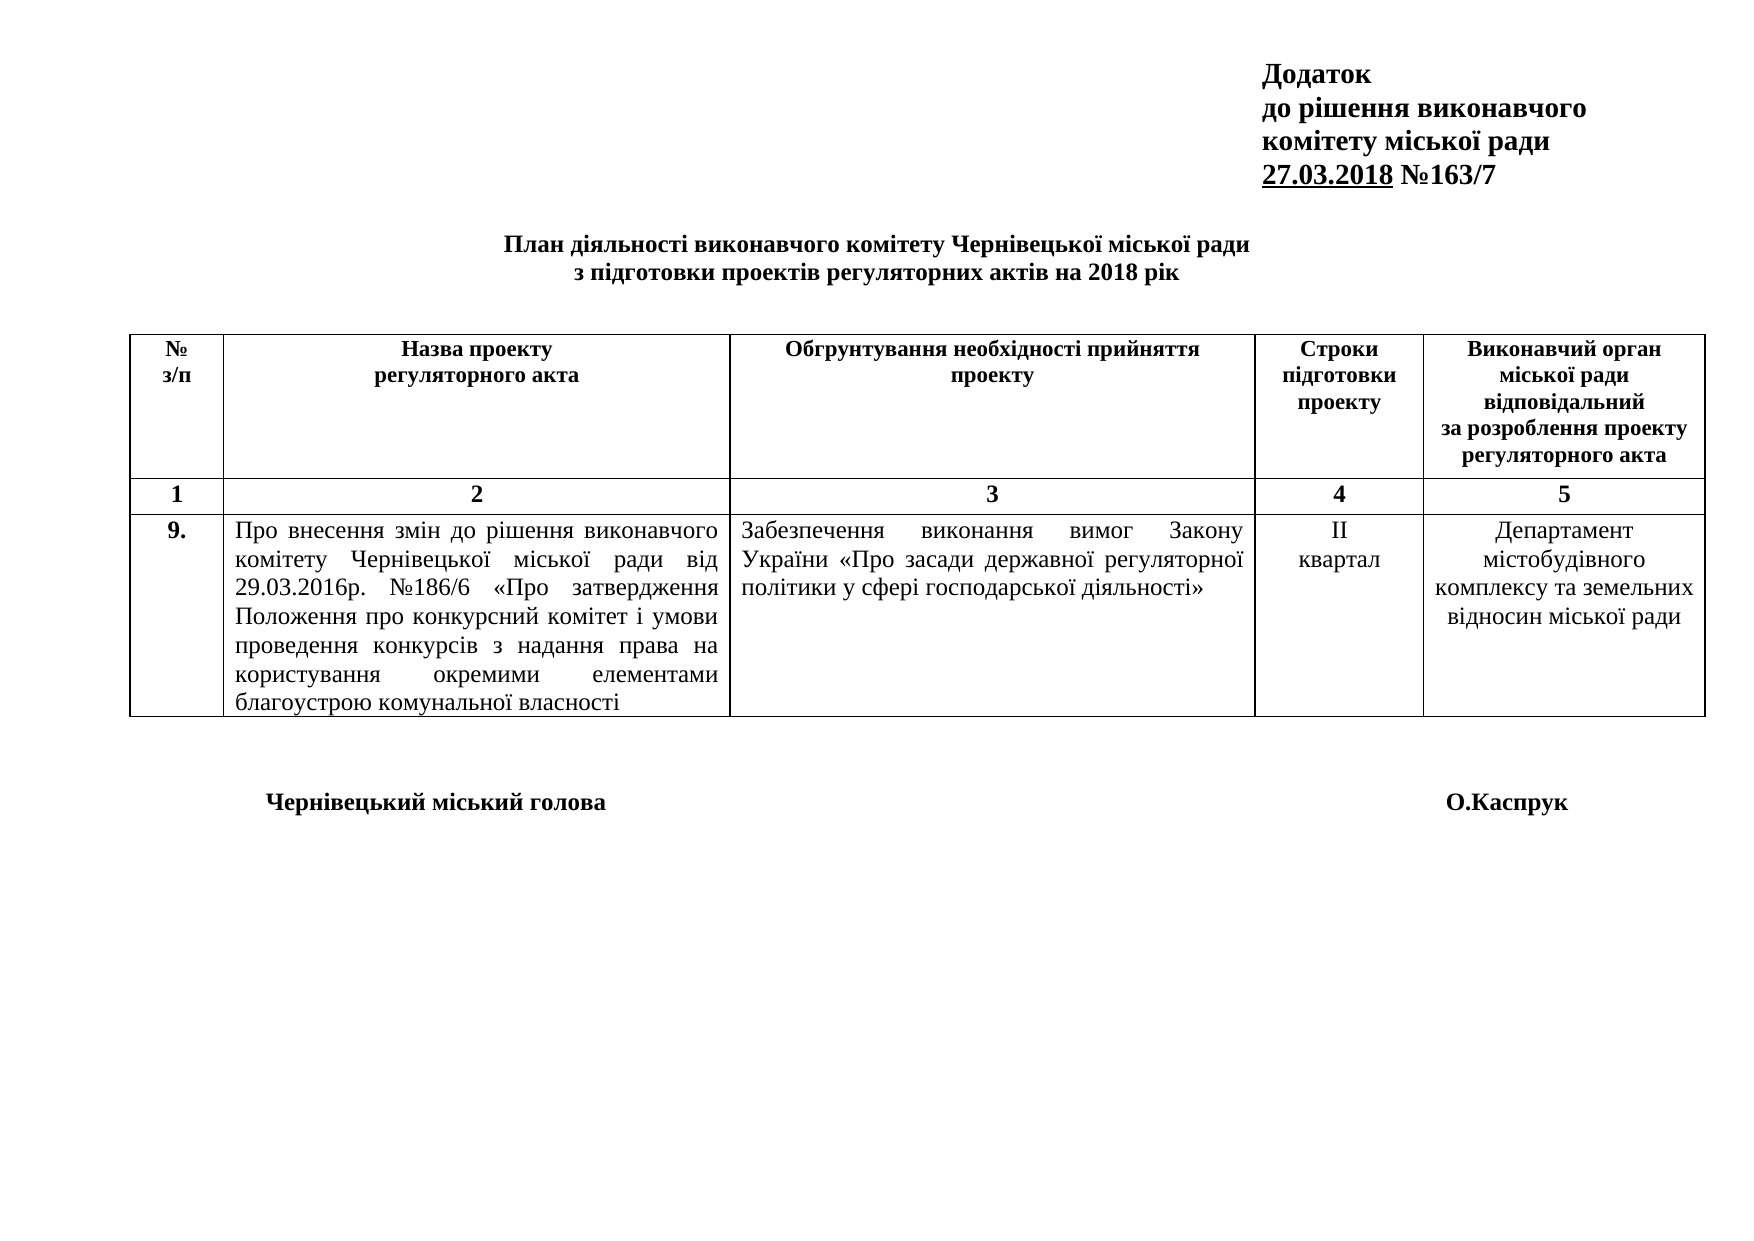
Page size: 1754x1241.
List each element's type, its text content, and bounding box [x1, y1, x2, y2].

table_cell 9. [131, 515, 223, 716]
text 27.03.2018 №163/7 [1188, 157, 1636, 190]
table_cell Забезпечення виконання вимог Закону України «Про засади державної регуляторної політики у сфері господарської діяльності» [731, 515, 1254, 716]
table_cell Про внесення змін до рішення виконавчого комітету Чернівецької міської ради від 29.03.2016р. №186/6 «Про затвердження Положення про конкурсний комітет і умови проведення конкурсів з надання права на користування окремими елементами благоустрою комунальної власності [224, 515, 729, 716]
table_cell 4 [1256, 479, 1423, 514]
table_header № з/п [131, 335, 223, 478]
table_cell ІІ квартал [1256, 515, 1423, 716]
text до рішення виконавчого комітету міської ради [1262, 90, 1636, 157]
table_header Строки підготовки проекту [1256, 335, 1423, 478]
table_cell 5 [1424, 479, 1704, 514]
table_cell 1 [131, 479, 223, 514]
table_cell Департамент містобудівного комплексу та земельних відносин міської ради [1424, 515, 1704, 716]
table_cell 3 [731, 479, 1254, 514]
table_cell 2 [224, 479, 729, 514]
table_header Виконавчий орган міської ради відповідальний за розроблення проекту регуляторного акта [1424, 335, 1704, 478]
text Додаток [782, 56, 1636, 90]
text Чернівецький міський голова О.Каспрук [192, 787, 1636, 815]
text План діяльності виконавчого комітету Чернівецької міської ради [118, 229, 1636, 257]
table_header Обгрунтування необхідності прийняття проекту [731, 335, 1254, 478]
table_header Назва проекту регуляторного акта [224, 335, 729, 478]
text з підготовки проектів регуляторних актів на 2018 рік [118, 257, 1636, 286]
